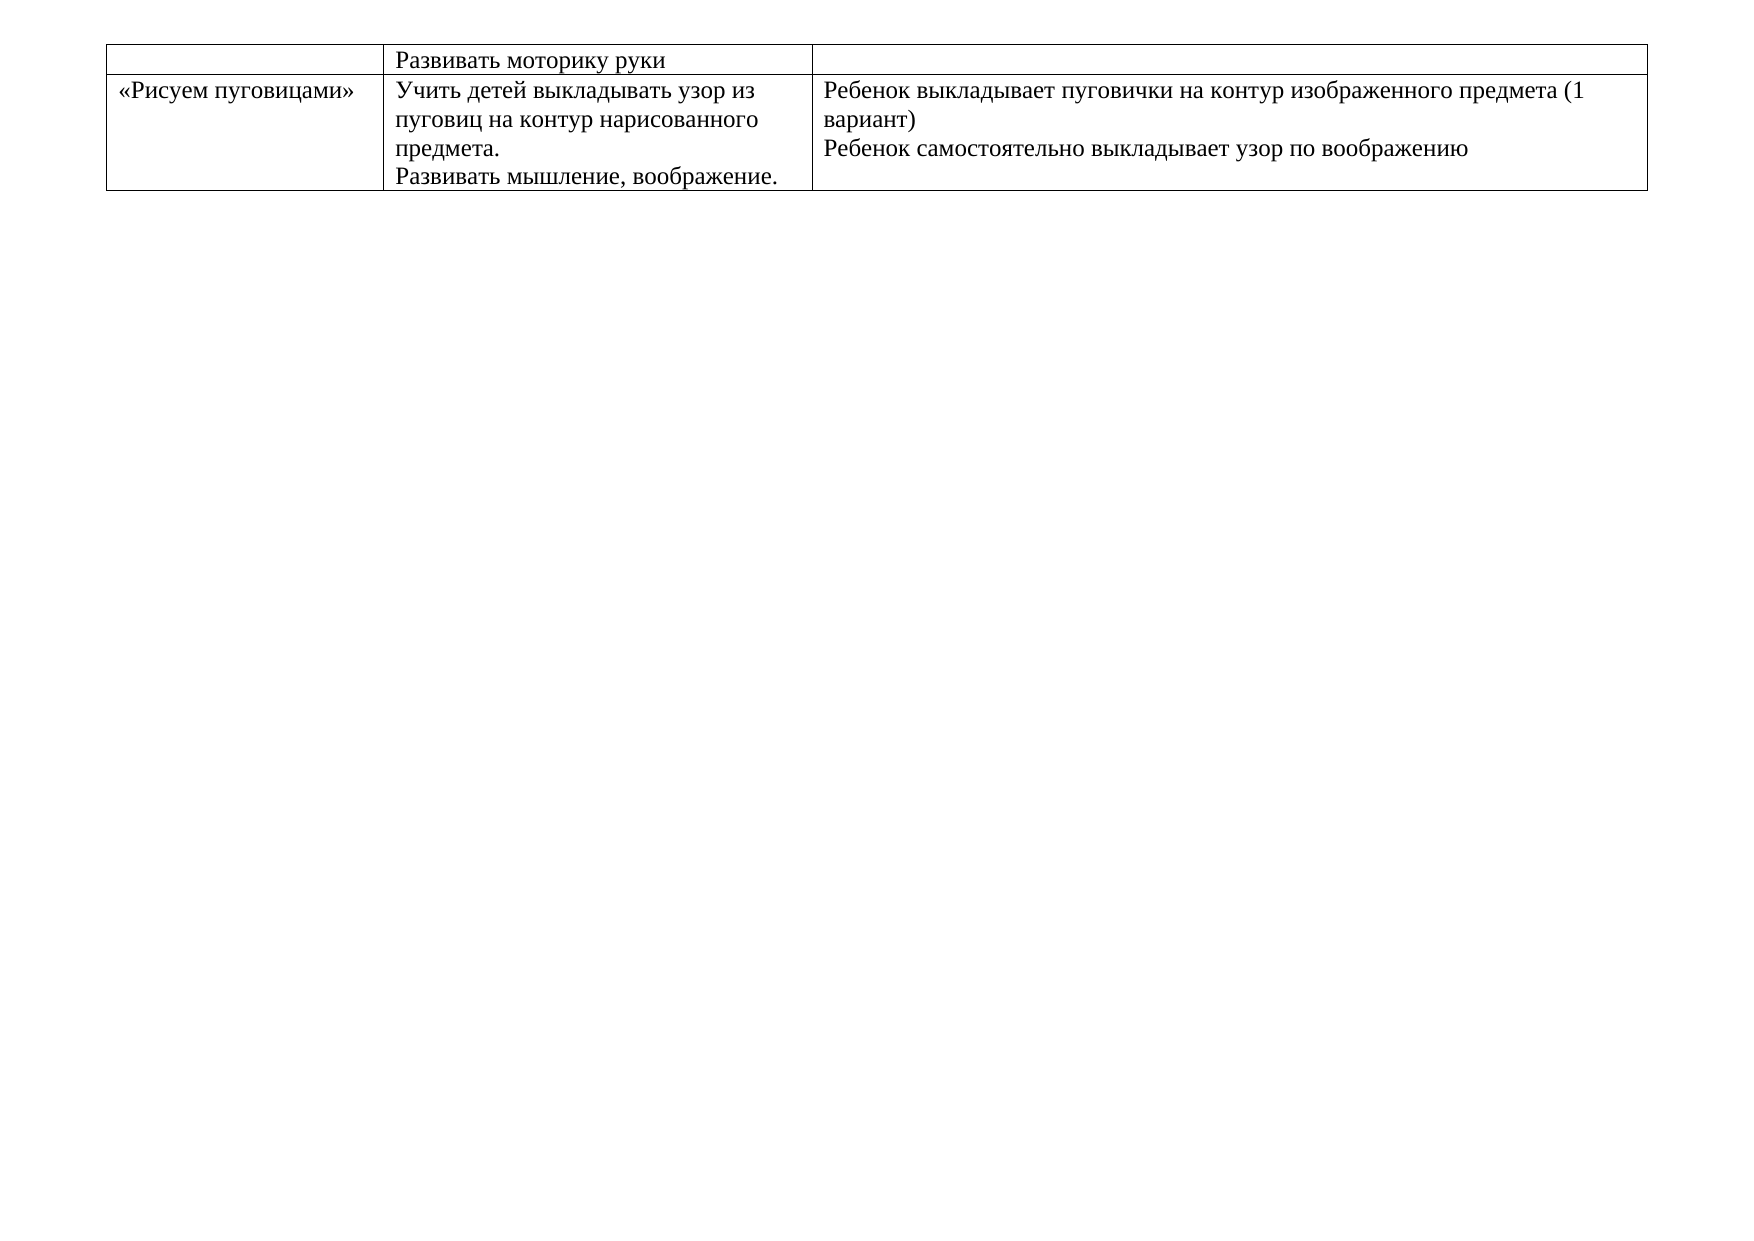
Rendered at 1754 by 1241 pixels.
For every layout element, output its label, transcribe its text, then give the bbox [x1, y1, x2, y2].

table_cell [107, 45, 383, 74]
table_cell Ребенок выкладывает пуговички на контур изображенного предмета (1 вариант) Ребенок самостоятельно выкладывает узор по воображению [813, 75, 1647, 190]
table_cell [384, 45, 812, 74]
table_cell Учить детей выкладывать узор из пуговиц на контур нарисованного предмета. Развивать мышление, воображение. [384, 75, 812, 190]
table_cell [813, 45, 1647, 74]
table_cell «Рисуем пуговицами» [107, 75, 383, 190]
